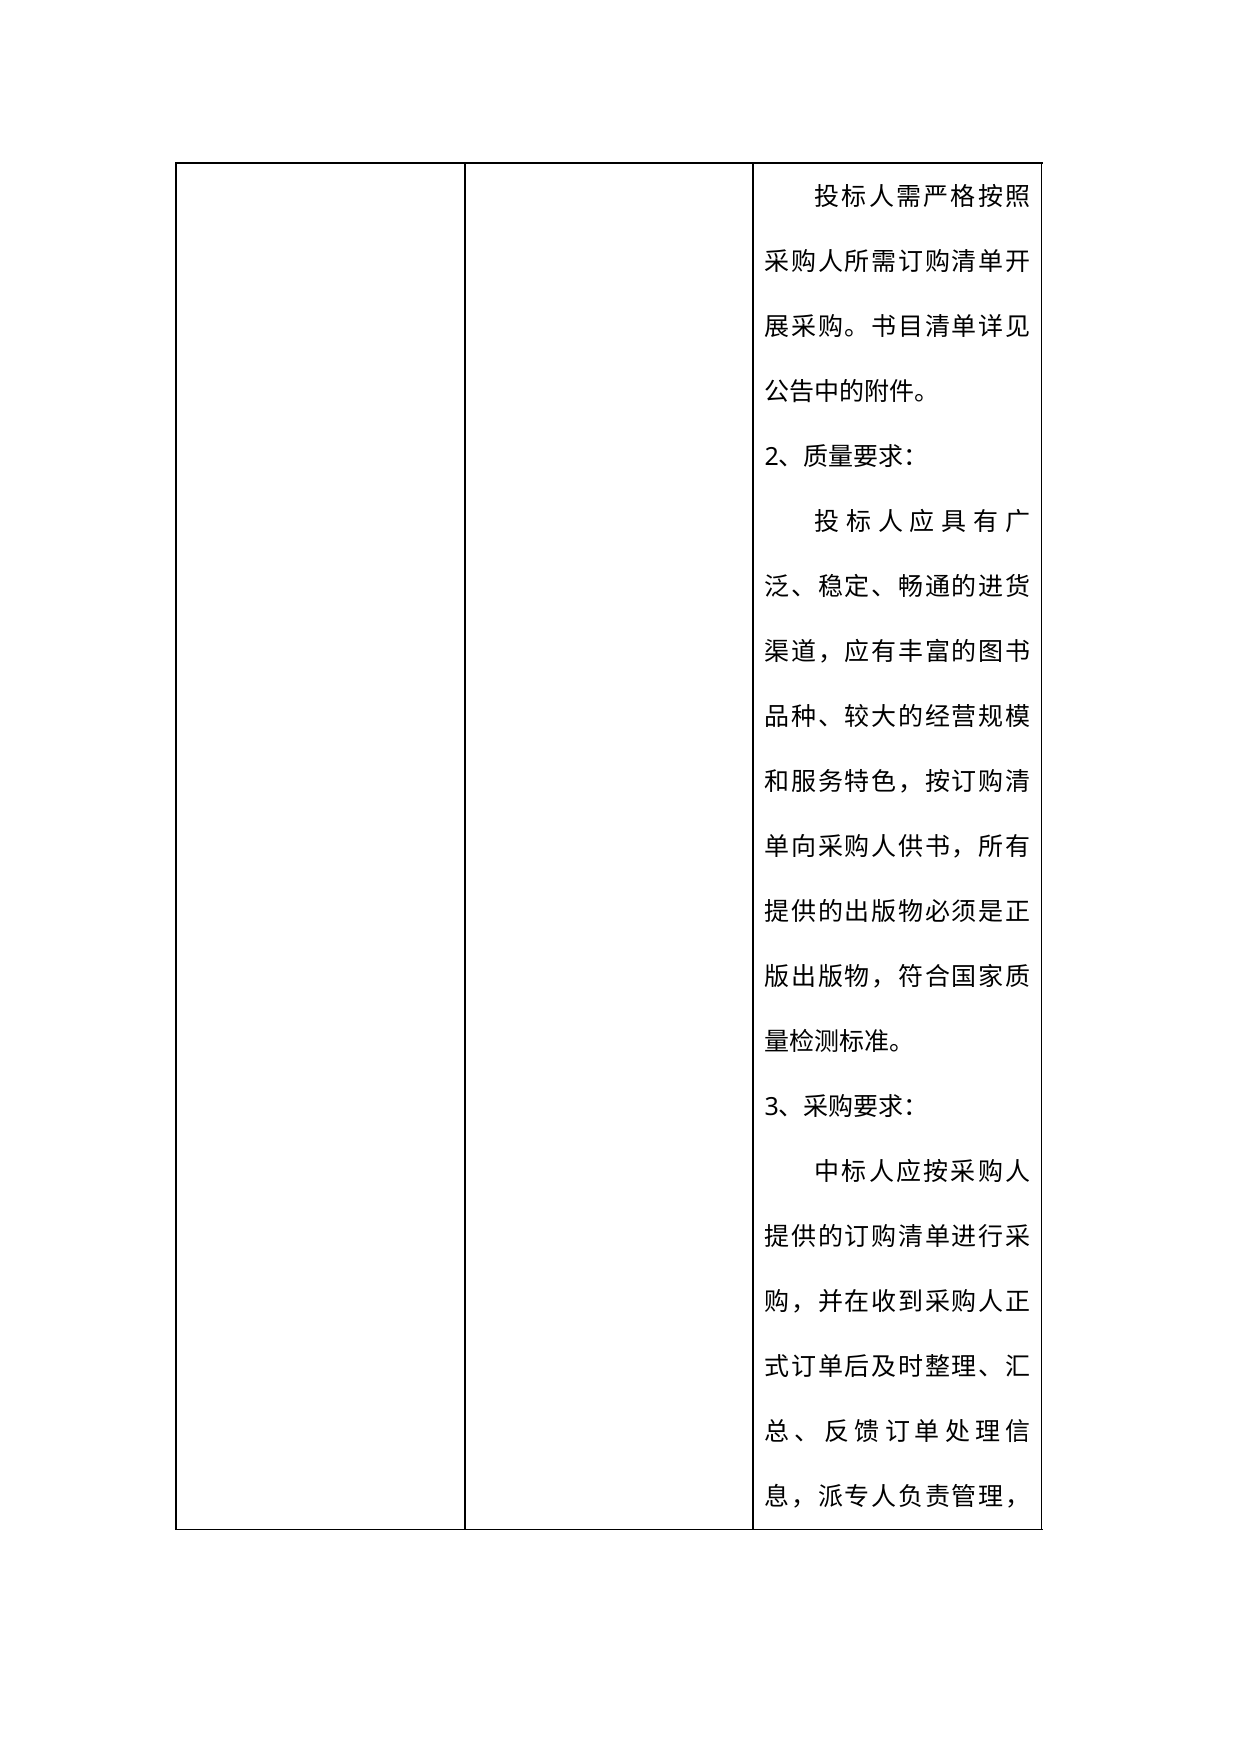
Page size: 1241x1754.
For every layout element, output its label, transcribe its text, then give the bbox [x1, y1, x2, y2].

table_cell ★ [466, 164, 752, 1528]
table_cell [754, 164, 1041, 1528]
table_cell 1 [177, 164, 464, 1528]
